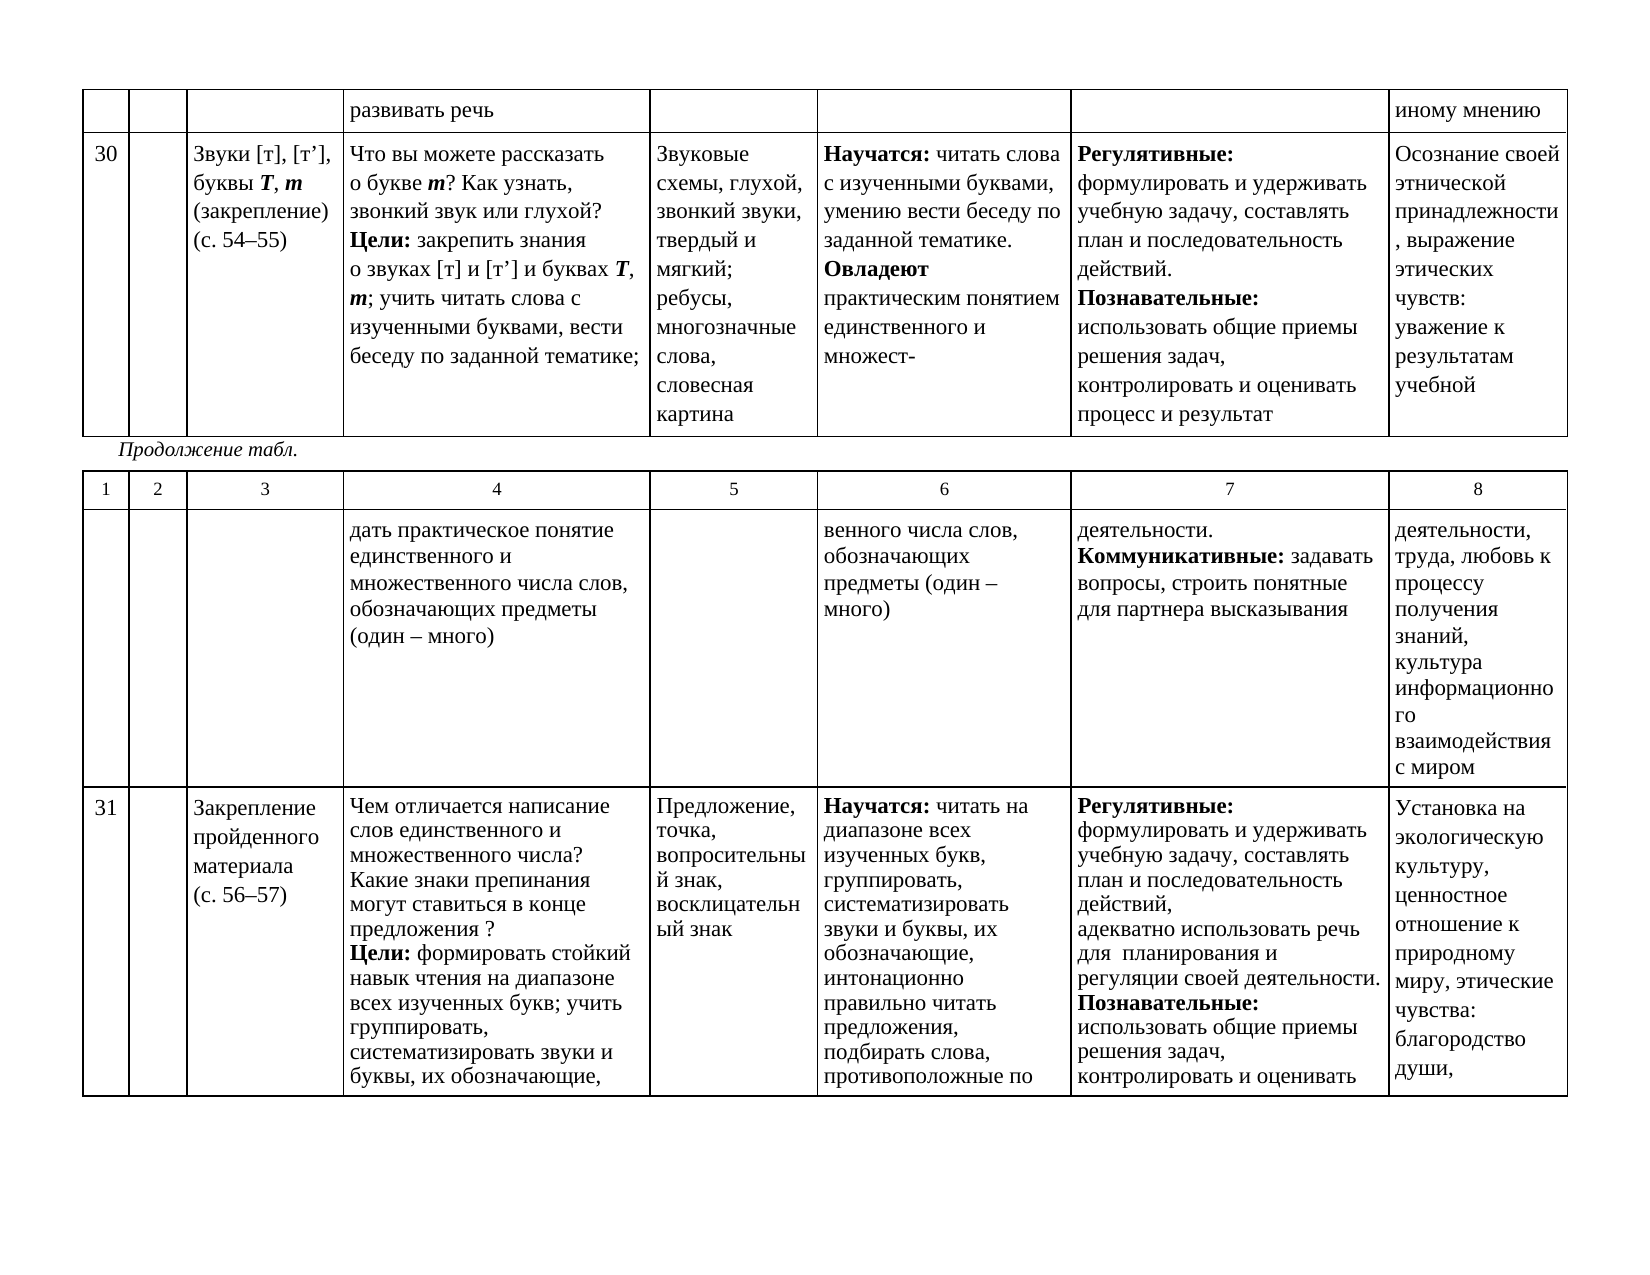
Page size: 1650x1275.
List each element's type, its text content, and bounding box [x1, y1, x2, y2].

table_cell [130, 788, 186, 1095]
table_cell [344, 90, 649, 132]
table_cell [188, 788, 343, 1095]
table_cell Что вы можете рассказать о букве т? Как узнать, звонкий звук или глухой? Цели: закрепить знания о звуках [т] и [т’] и буквах Т, т; учить читать слова с изученными буквами, вести беседу по заданной тематике; [344, 133, 649, 436]
table_cell [130, 133, 186, 436]
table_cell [1072, 788, 1388, 1095]
table_header 4 [344, 472, 649, 508]
table_cell дать практическое понятие единственного и множественного числа слов, обозначающих предметы (один – много) [344, 510, 649, 786]
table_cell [1390, 90, 1567, 132]
table_cell Звуковые схемы, глухой, звонкий звуки, твердый и мягкий; ребусы, многозначные слова, словесная картина [651, 133, 817, 436]
table_cell [651, 510, 817, 786]
table_header 5 [651, 472, 817, 508]
table_cell Звуки [т], [т’], буквы Т, т (закрепление) (с. 54–55) [188, 133, 343, 436]
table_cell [818, 90, 1070, 132]
table_header 8 [1390, 472, 1567, 508]
table_header 2 [130, 472, 186, 508]
table_cell Научатся: читать слова с изученными буквами, умению вести беседу по заданной тематике. Овладеют практическим понятием единственного и множест- [818, 133, 1070, 436]
table_cell деятельности. Коммуникативные: задавать вопросы, строить понятные для партнера высказывания [1072, 510, 1388, 786]
table_header 3 [188, 472, 343, 508]
table_cell венного числа слов, обозначающих предметы (один – много) [818, 510, 1070, 786]
table_cell [188, 510, 343, 786]
table_header 6 [818, 472, 1070, 508]
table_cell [1072, 90, 1388, 132]
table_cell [188, 90, 343, 132]
table_cell 31 [84, 788, 128, 1095]
table_header 1 [84, 472, 128, 508]
table_cell [130, 510, 186, 786]
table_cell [651, 90, 817, 132]
table_cell [84, 510, 128, 786]
text Продолжение табл. [118, 437, 1532, 461]
table_cell [130, 90, 186, 132]
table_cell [651, 788, 817, 1095]
table_cell Осознание своей этнической принадлежности, выражение этических чувств: уважение к результатам учебной [1390, 132, 1567, 436]
table_cell 30 [84, 133, 128, 436]
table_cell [344, 788, 649, 1095]
table_cell 29 [84, 90, 128, 132]
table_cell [818, 788, 1070, 1095]
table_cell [1390, 786, 1567, 1095]
table_cell деятельности, труда, любовь к процессу получения знаний, культура информационного взаимодействия с миром [1390, 509, 1567, 786]
table_header 7 [1072, 472, 1388, 508]
table_cell Регулятивные: формулировать и удерживать учебную задачу, составлять план и последовательность действий. Познавательные: использовать общие приемы решения задач, контролировать и оценивать процесс и результат [1072, 133, 1388, 436]
